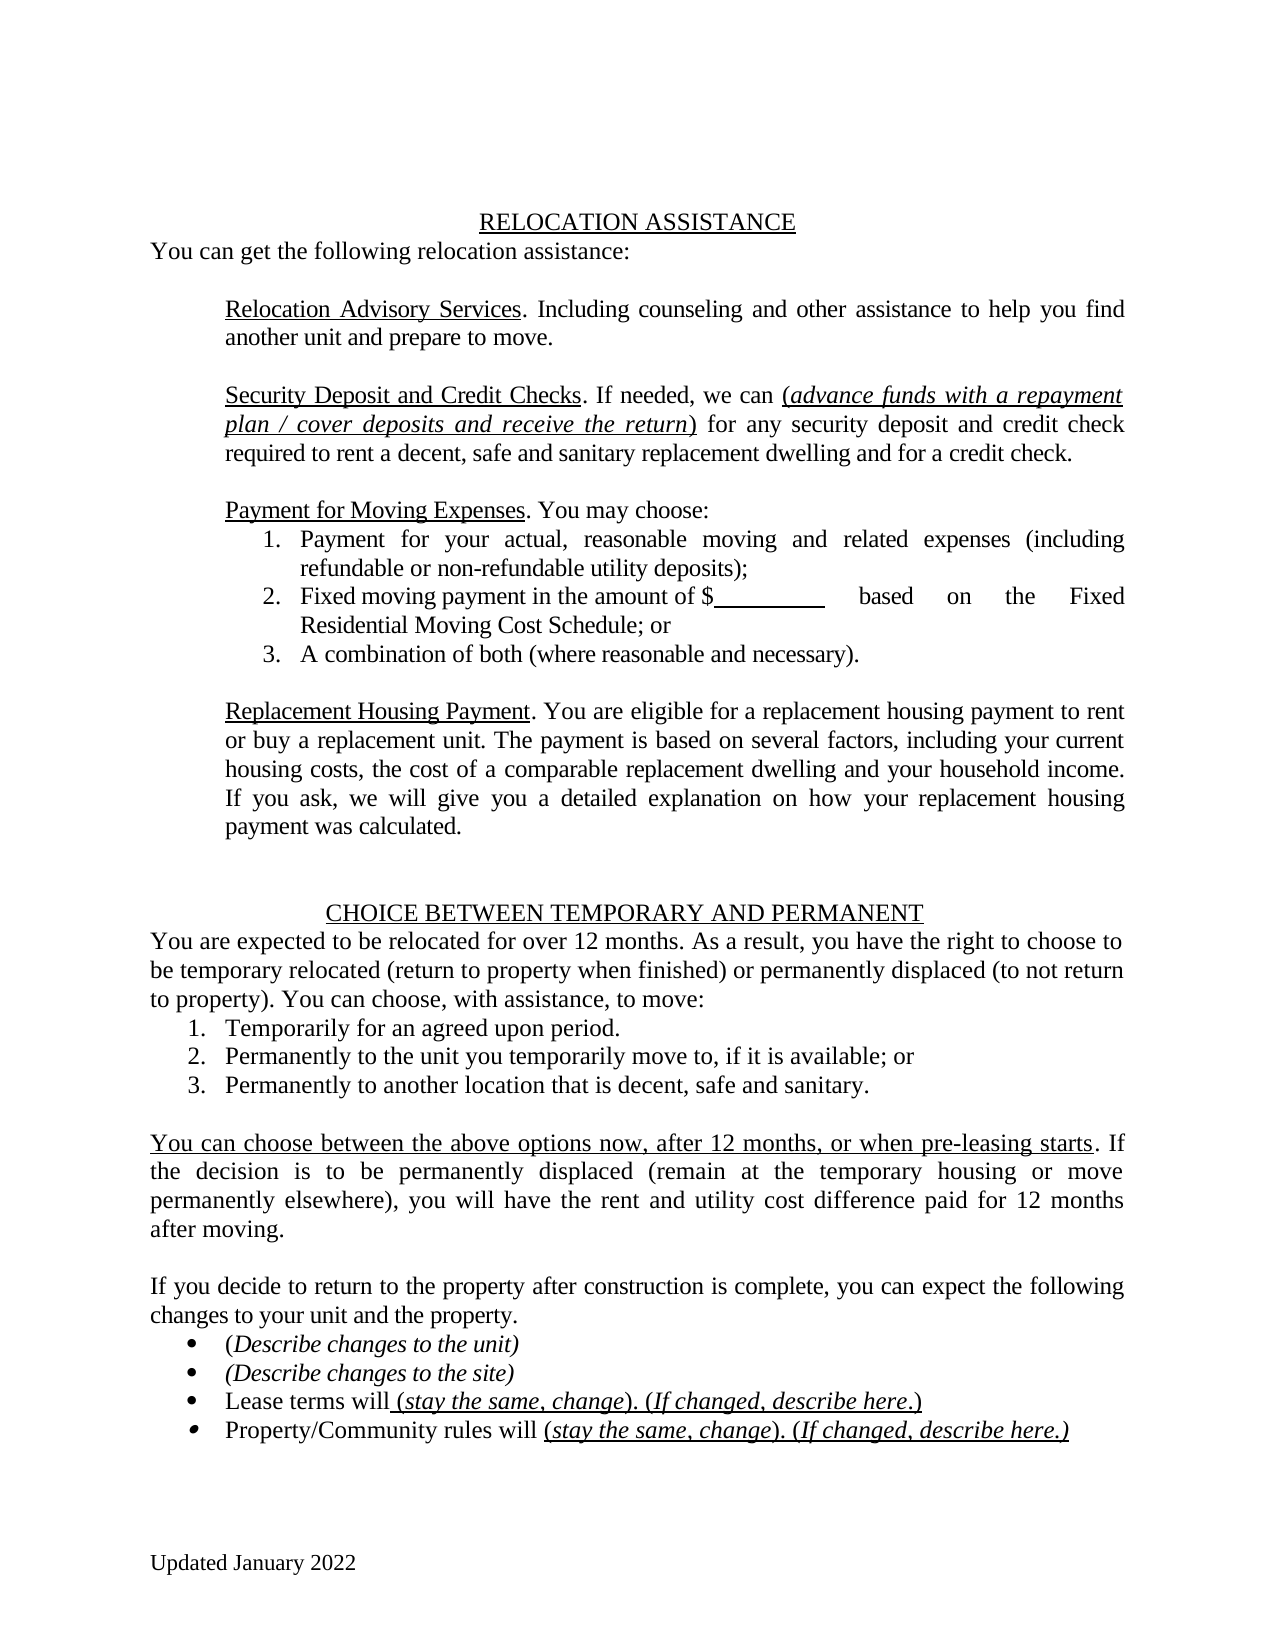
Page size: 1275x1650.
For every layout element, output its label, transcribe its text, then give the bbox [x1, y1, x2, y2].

text Relocation Advisory Services. Including counseling and other assistance to help you find another unit and prepare to move. [225, 294, 1125, 351]
list A combination of both (where reasonable and necessary). [262, 639, 1125, 668]
text Payment for Moving Expenses. You may choose: [225, 495, 1125, 524]
list (Describe changes to the site) [187, 1358, 1125, 1386]
text If you decide to return to the property after construction is complete, you can expect the following changes to your unit and the property. [150, 1271, 1125, 1329]
list Permanently to the unit you temporarily move to, if it is available; or [187, 1041, 1125, 1070]
list Property/Community rules will (stay the same, change). (If changed, describe here.) [187, 1415, 1125, 1444]
text Security Deposit and Credit Checks. If needed, we can (advance funds with a repayment plan / cover deposits and receive the return) for any security deposit and credit check required to rent a decent, safe and sanitary replacement dwelling and for a credit check. [225, 380, 1125, 466]
text Replacement Housing Payment. You are eligible for a replacement housing payment to rent or buy a replacement unit. The payment is based on several factors, including your current housing costs, the cost of a comparable replacement dwelling and your household income. If you ask, we will give you a detailed explanation on how your replacement housing payment was calculated. [225, 696, 1125, 840]
list Temporarily for an agreed upon period. [187, 1013, 1125, 1041]
list Fixed moving payment in the amount of $ based on the Fixed Residential Moving Cost Schedule; or [262, 581, 1125, 639]
text RELOCATION ASSISTANCE [150, 207, 1125, 236]
text You can choose between the above options now, after 12 months, or when pre-leasing starts. If the decision is to be permanently displaced (remain at the temporary housing or move permanently elsewhere), you will have the rent and utility cost difference paid for 12 months after moving. [150, 1128, 1125, 1243]
list Permanently to another location that is decent, safe and sanitary. [187, 1070, 1125, 1099]
text You can get the following relocation assistance: [150, 236, 1125, 265]
text CHOICE BETWEEN TEMPORARY AND PERMANENT [150, 898, 1099, 926]
text You are expected to be relocated for over 12 months. As a result, you have the right to choose to be temporary relocated (return to property when finished) or permanently displaced (to not return to property). You can choose, with assistance, to move: [150, 926, 1125, 1013]
list (Describe changes to the unit) [187, 1329, 1125, 1358]
list Payment for your actual, reasonable moving and related expenses (including refundable or non-refundable utility deposits); [262, 524, 1125, 581]
list Lease terms will (stay the same, change). (If changed, describe here.) [187, 1386, 1125, 1415]
